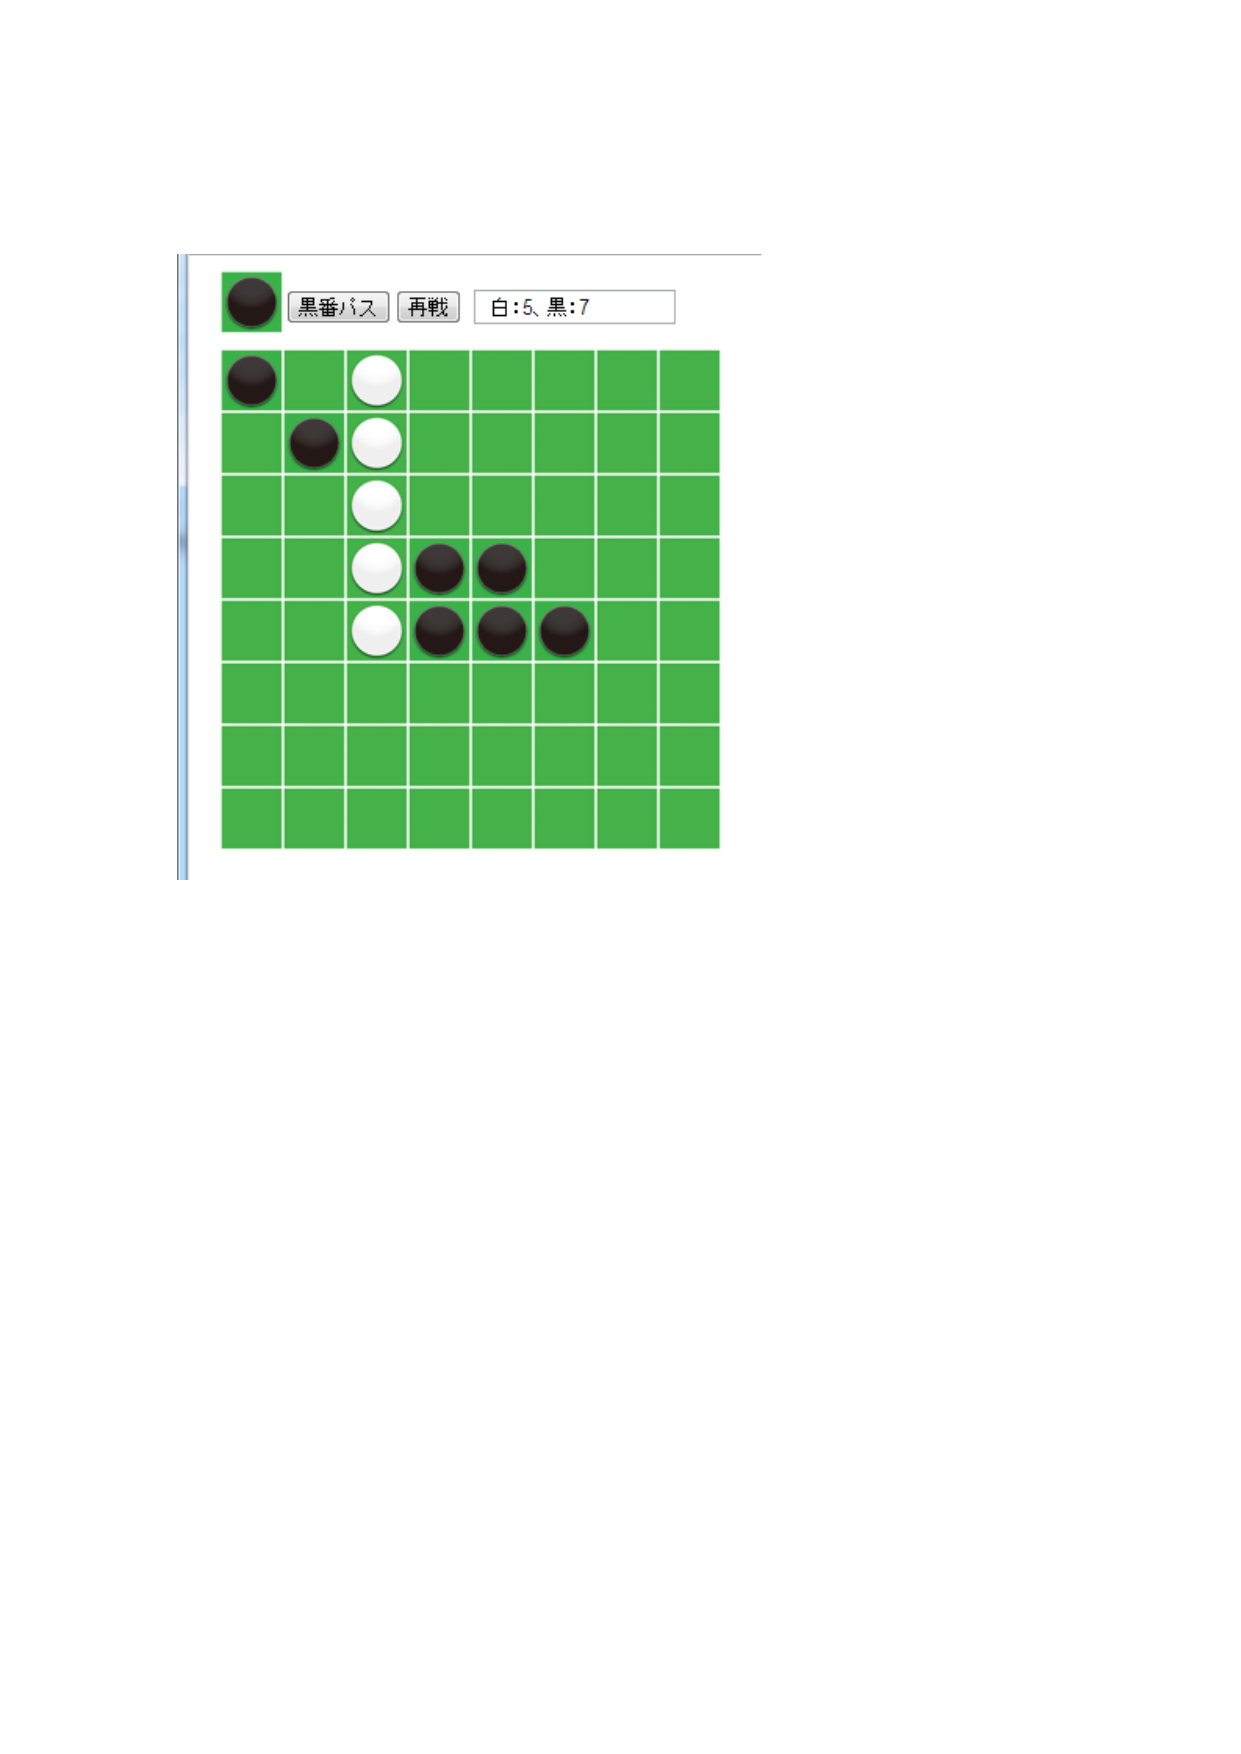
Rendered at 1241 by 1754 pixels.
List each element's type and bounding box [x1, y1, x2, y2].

picture [177, 254, 762, 880]
